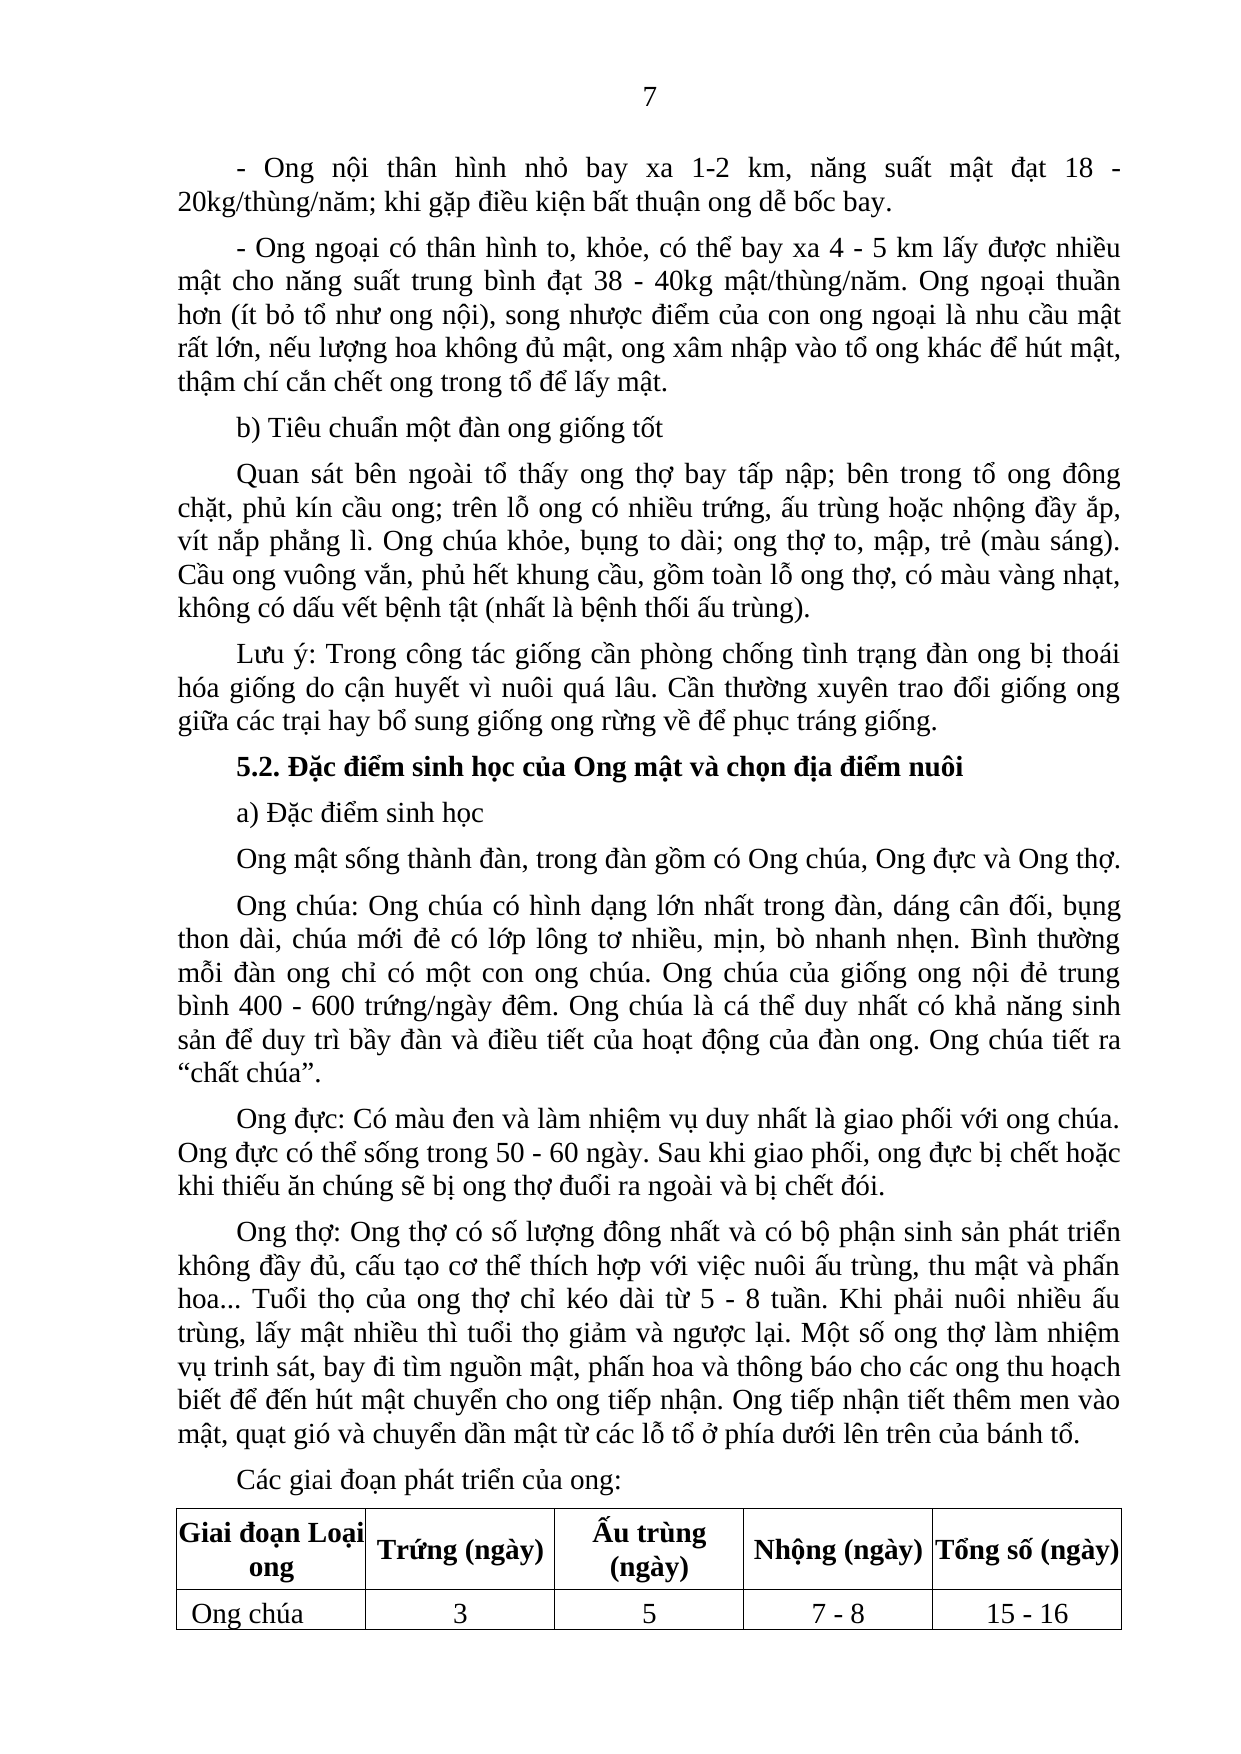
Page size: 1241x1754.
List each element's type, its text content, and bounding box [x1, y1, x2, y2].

text Quan sát bên ngoài tổ thấy ong thợ bay tấp nập; bên trong tổ ong đông chặt, phủ kín cầu ong; trên lỗ ong có nhiều trứng, ấu trùng hoặc nhộng đầy ắp, vít nắp phẳng lì. Ong chúa khỏe, bụng to dài; ong thợ to, mập, trẻ (màu sáng). Cầu ong vuông vắn, phủ hết khung cầu, gồm toàn lỗ ong thợ, có màu vàng nhạt, không có dấu vết bệnh tật (nhất là bệnh thối ấu trùng). [177, 456, 1122, 624]
table_cell 5 [555, 1590, 743, 1629]
text b) Tiêu chuẩn một đàn ong giống tốt [177, 410, 1122, 444]
text Các giai đoạn phát triển của ong: [177, 1462, 1122, 1495]
table_header Nhộng (ngày) [744, 1509, 932, 1588]
table_cell 7 - 8 [744, 1590, 932, 1629]
table_header Trứng (ngày) [366, 1509, 554, 1588]
table_header Ấu trùng (ngày) [555, 1509, 743, 1588]
text - Ong nội thân hình nhỏ bay xa 1-2 km, năng suất mật đạt 18 - 20kg/thùng/năm; khi gặp điều kiện bất thuận ong dễ bốc bay. [177, 150, 1122, 217]
table_header Tổng số (ngày) [933, 1509, 1121, 1588]
table_cell 3 [366, 1590, 554, 1629]
text Lưu ý: Trong công tác giống cần phòng chống tình trạng đàn ong bị thoái hóa giống do cận huyết vì nuôi quá lâu. Cần thường xuyên trao đổi giống ong giữa các trại hay bổ sung giống ong rừng về để phục tráng giống. [177, 636, 1122, 737]
text Ong mật sống thành đàn, trong đàn gồm có Ong chúa, Ong đực và Ong thợ. [177, 842, 1122, 875]
text - Ong ngoại có thân hình to, khỏe, có thể bay xa 4 - 5 km lấy được nhiều mật cho năng suất trung bình đạt 38 - 40kg mật/thùng/năm. Ong ngoại thuần hơn (ít bỏ tổ như ong nội), song nhược điểm của con ong ngoại là nhu cầu mật rất lớn, nếu lượng hoa không đủ mật, ong xâm nhập vào tổ ong khác để hút mật, thậm chí cắn chết ong trong tổ để lấy mật. [177, 230, 1122, 398]
text a) Đặc điểm sinh học [177, 796, 1122, 829]
text Ong chúa: Ong chúa có hình dạng lớn nhất trong đàn, dáng cân đối, bụng thon dài, chúa mới đẻ có lớp lông tơ nhiều, mịn, bò nhanh nhẹn. Bình thường mỗi đàn ong chỉ có một con ong chúa. Ong chúa của giống ong nội đẻ trung bình 400 - 600 trứng/ngày đêm. Ong chúa là cá thể duy nhất có khả năng sinh sản để duy trì bầy đàn và điều tiết của hoạt động của đàn ong. Ong chúa tiết ra “chất chúa”. [177, 888, 1122, 1089]
table_header Giai đoạn Loại ong [177, 1509, 365, 1588]
text 5.2. Đặc điểm sinh học của Ong mật và chọn địa điểm nuôi [177, 749, 1122, 783]
table_cell Ong chúa [177, 1590, 365, 1629]
text Ong thợ: Ong thợ có số lượng đông nhất và có bộ phận sinh sản phát triển không đầy đủ, cấu tạo cơ thể thích hợp với việc nuôi ấu trùng, thu mật và phấn hoa... Tuổi thọ của ong thợ chỉ kéo dài từ 5 - 8 tuần. Khi phải nuôi nhiều ấu trùng, lấy mật nhiều thì tuổi thọ giảm và ngược lại. Một số ong thợ làm nhiệm vụ trinh sát, bay đi tìm nguồn mật, phấn hoa và thông báo cho các ong thu hoạch biết để đến hút mật chuyển cho ong tiếp nhận. Ong tiếp nhận tiết thêm men vào mật, quạt gió và chuyển dần mật từ các lỗ tổ ở phía dưới lên trên của bánh tổ. [177, 1214, 1122, 1449]
text Ong đực: Có màu đen và làm nhiệm vụ duy nhất là giao phối với ong chúa. Ong đực có thể sống trong 50 - 60 ngày. Sau khi giao phối, ong đực bị chết hoặc khi thiếu ăn chúng sẽ bị ong thợ đuổi ra ngoài và bị chết đói. [177, 1101, 1122, 1202]
table_cell 15 - 16 [933, 1590, 1121, 1629]
